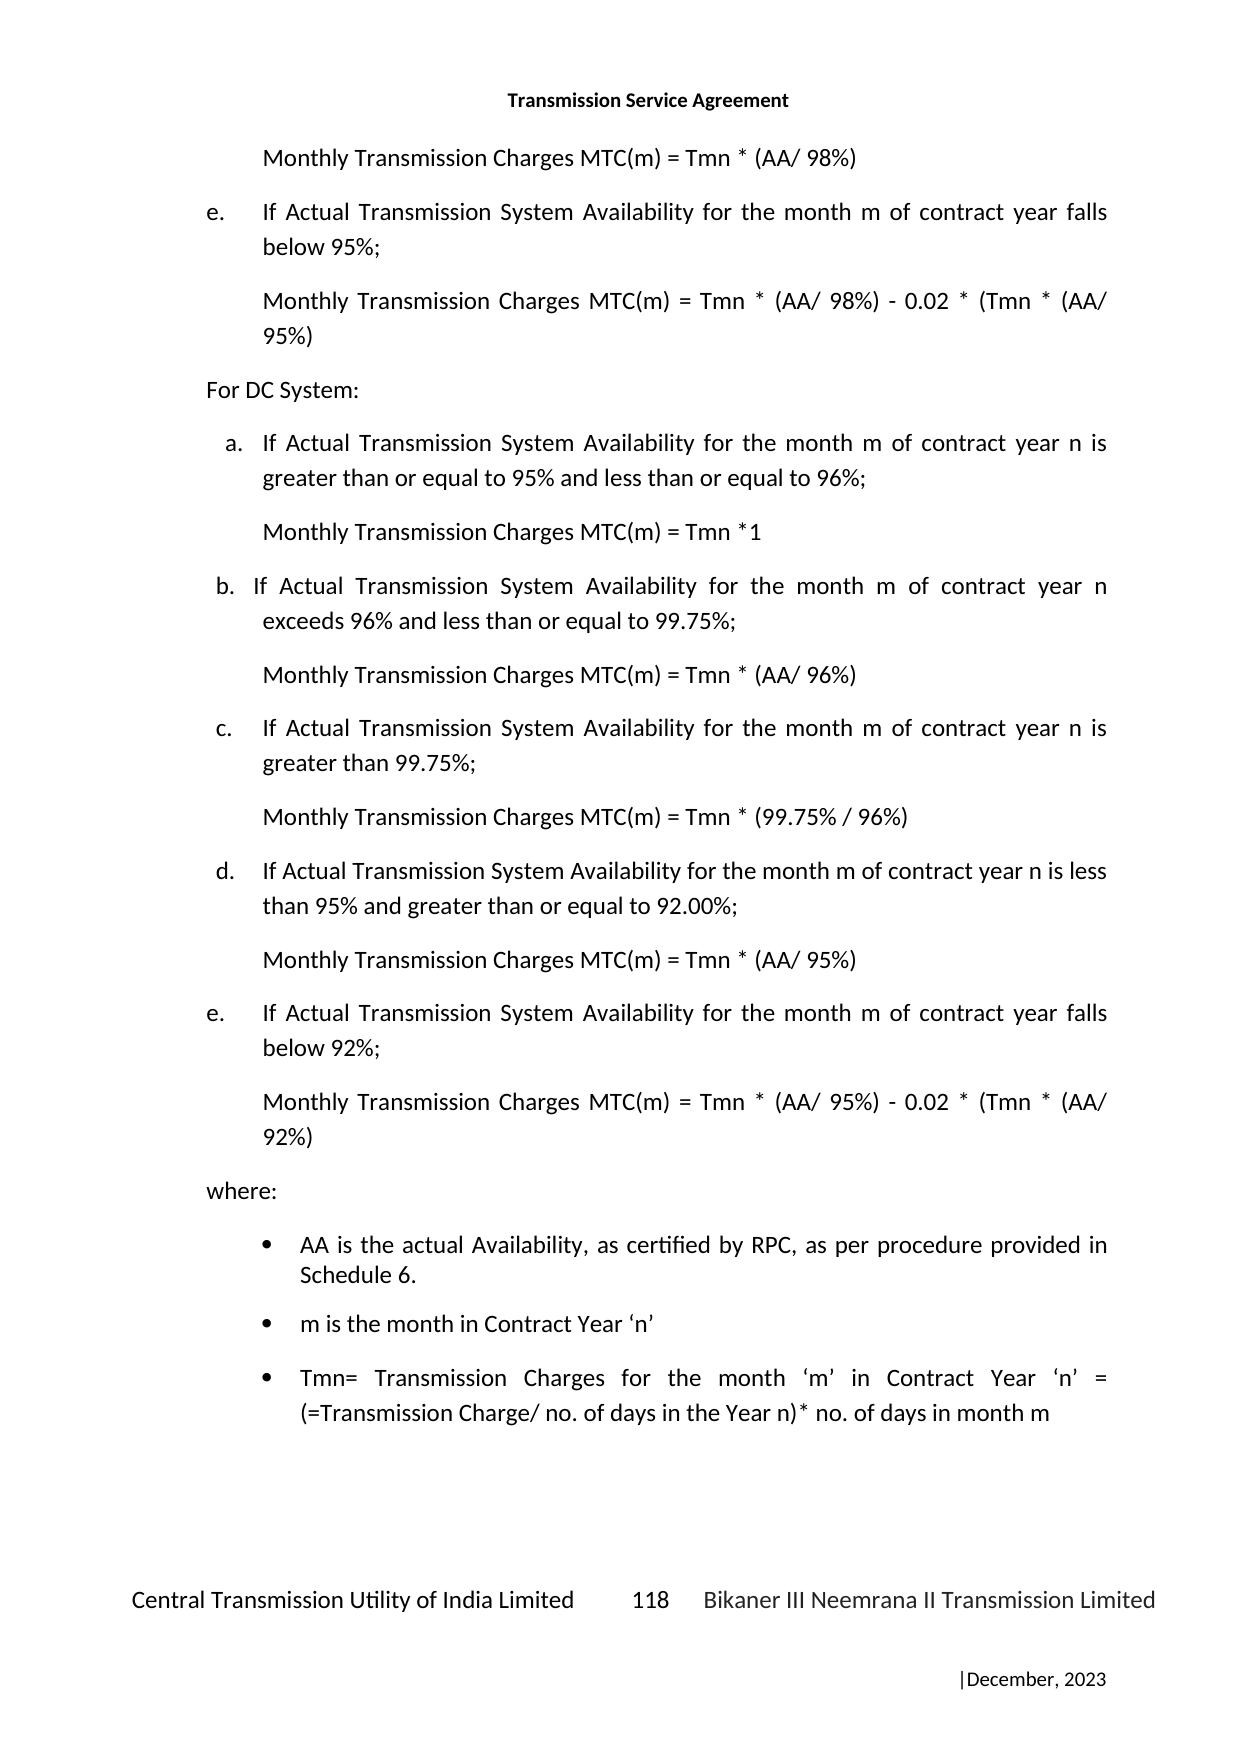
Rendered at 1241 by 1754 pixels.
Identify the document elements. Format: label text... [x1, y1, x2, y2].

text For DC System: [206, 374, 1109, 404]
text Monthly Transmission Charges MTC(m) = Tmn * (AA/ 95%) [262, 944, 1109, 974]
text c. If Actual Transmission System Availability for the month m of contract year n is greater than 99.75%; [216, 712, 1109, 778]
list m is the month in Contract Year ‘n’ [262, 1308, 1109, 1339]
text Monthly Transmission Charges MTC(m) = Tmn * (AA/ 95%) - 0.02 * (Tmn * (AA/ 92%) [262, 1086, 1109, 1152]
text a. If Actual Transmission System Availability for the month m of contract year n is greater than or equal to 95% and less than or equal to 96%; [225, 427, 1109, 493]
text Monthly Transmission Charges MTC(m) = Tmn *1 [225, 516, 1109, 547]
text Monthly Transmission Charges MTC(m) = Tmn * (AA/ 96%) [262, 659, 1109, 689]
list If Actual Transmission System Availability for the month m of contract year n exceeds 96% and less than or equal to 99.75%; [216, 570, 1109, 636]
text e. If Actual Transmission System Availability for the month m of contract year falls below 95%; [206, 196, 1109, 262]
text where: [206, 1175, 1109, 1206]
text Monthly Transmission Charges MTC(m) = Tmn * (AA/ 98%) [262, 142, 1109, 173]
text d. If Actual Transmission System Availability for the month m of contract year n is less than 95% and greater than or equal to 92.00%; [216, 855, 1109, 921]
text Monthly Transmission Charges MTC(m) = Tmn * (99.75% / 96%) [225, 801, 1109, 832]
list Tmn= Transmission Charges for the month ‘m’ in Contract Year ‘n’ = (=Transmission Charge/ no. of days in the Year n)* no. of days in month m [262, 1362, 1109, 1428]
text Monthly Transmission Charges MTC(m) = Tmn * (AA/ 98%) - 0.02 * (Tmn * (AA/ 95%) [262, 285, 1109, 351]
list AA is the actual Availability, as certified by RPC, as per procedure provided in Schedule 6. [262, 1229, 1109, 1290]
text e. If Actual Transmission System Availability for the month m of contract year falls below 92%; [206, 997, 1109, 1063]
